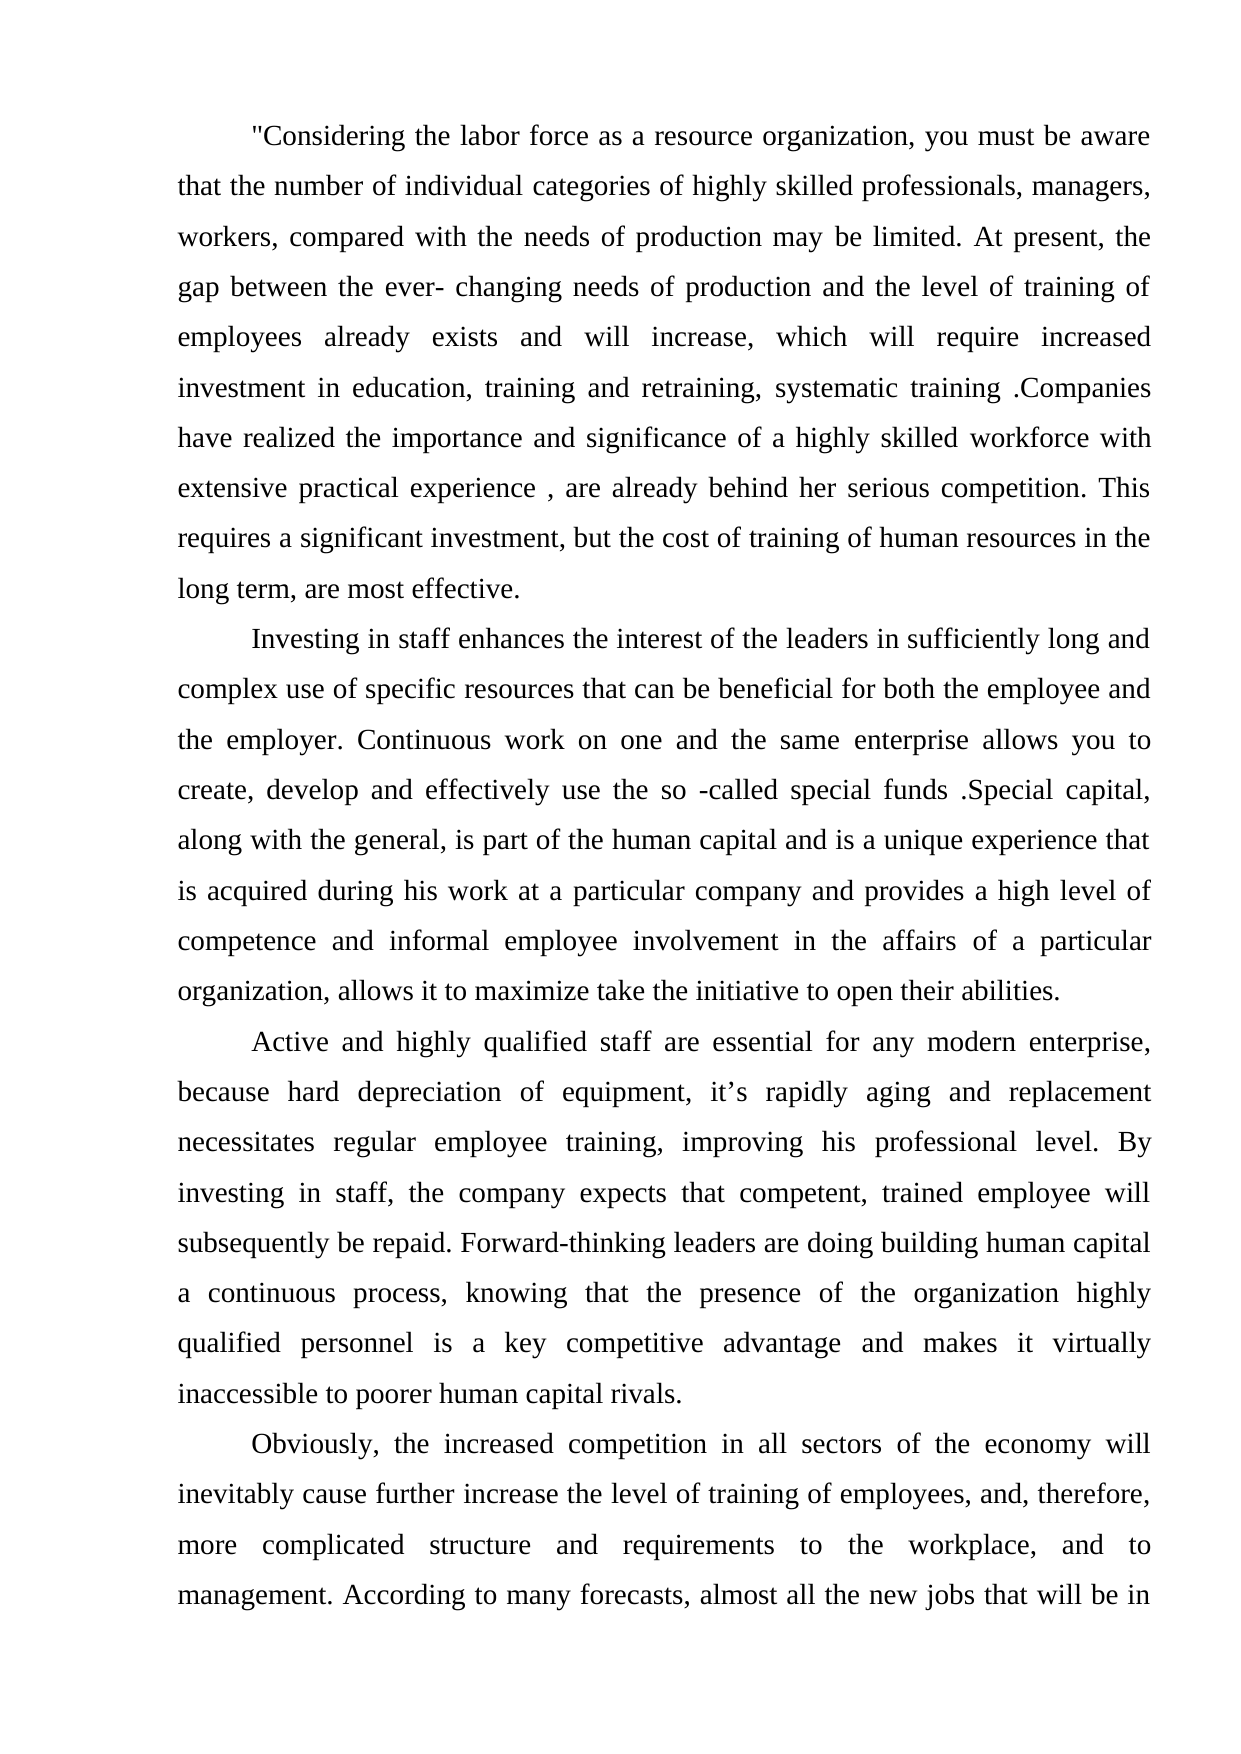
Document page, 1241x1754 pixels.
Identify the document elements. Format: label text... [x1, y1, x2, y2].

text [177, 1426, 1152, 1611]
text Active and highly qualified staff are essential for any modern enterprise, because hard depreciation of equipment, it’s rapidly aging and replacement necessitates regular employee training, improving his professional level. By investing in staff, the company expects that competent, trained employee will subsequently be repaid. Forward-thinking leaders are doing building human capital a continuous process, knowing that the presence of the organization highly qualified personnel is a key competitive advantage and makes it virtually inaccessible to poorer human capital rivals. [177, 1024, 1152, 1409]
text Investing in staff enhances the interest of the leaders in sufficiently long and complex use of specific resources that can be beneficial for both the employee and the employer. Continuous work on one and the same enterprise allows you to create, develop and effectively use the so -called special funds .Special capital, along with the general, is part of the human capital and is a unique experience that is acquired during his work at a particular company and provides a high level of competence and informal employee involvement in the affairs of a particular organization, allows it to maximize take the initiative to open their abilities. [177, 621, 1152, 1007]
text "Considering the labor force as a resource organization, you must be aware that the number of individual categories of highly skilled professionals, managers, workers, compared with the needs of production may be limited. At present, the gap between the ever- changing needs of production and the level of training of employees already exists and will increase, which will require increased investment in education, training and retraining, systematic training .Companies have realized the importance and significance of a highly skilled workforce with extensive practical experience , are already behind her serious competition. This requires a significant investment, but the cost of training of human resources in the long term, are most effective. [177, 118, 1152, 604]
